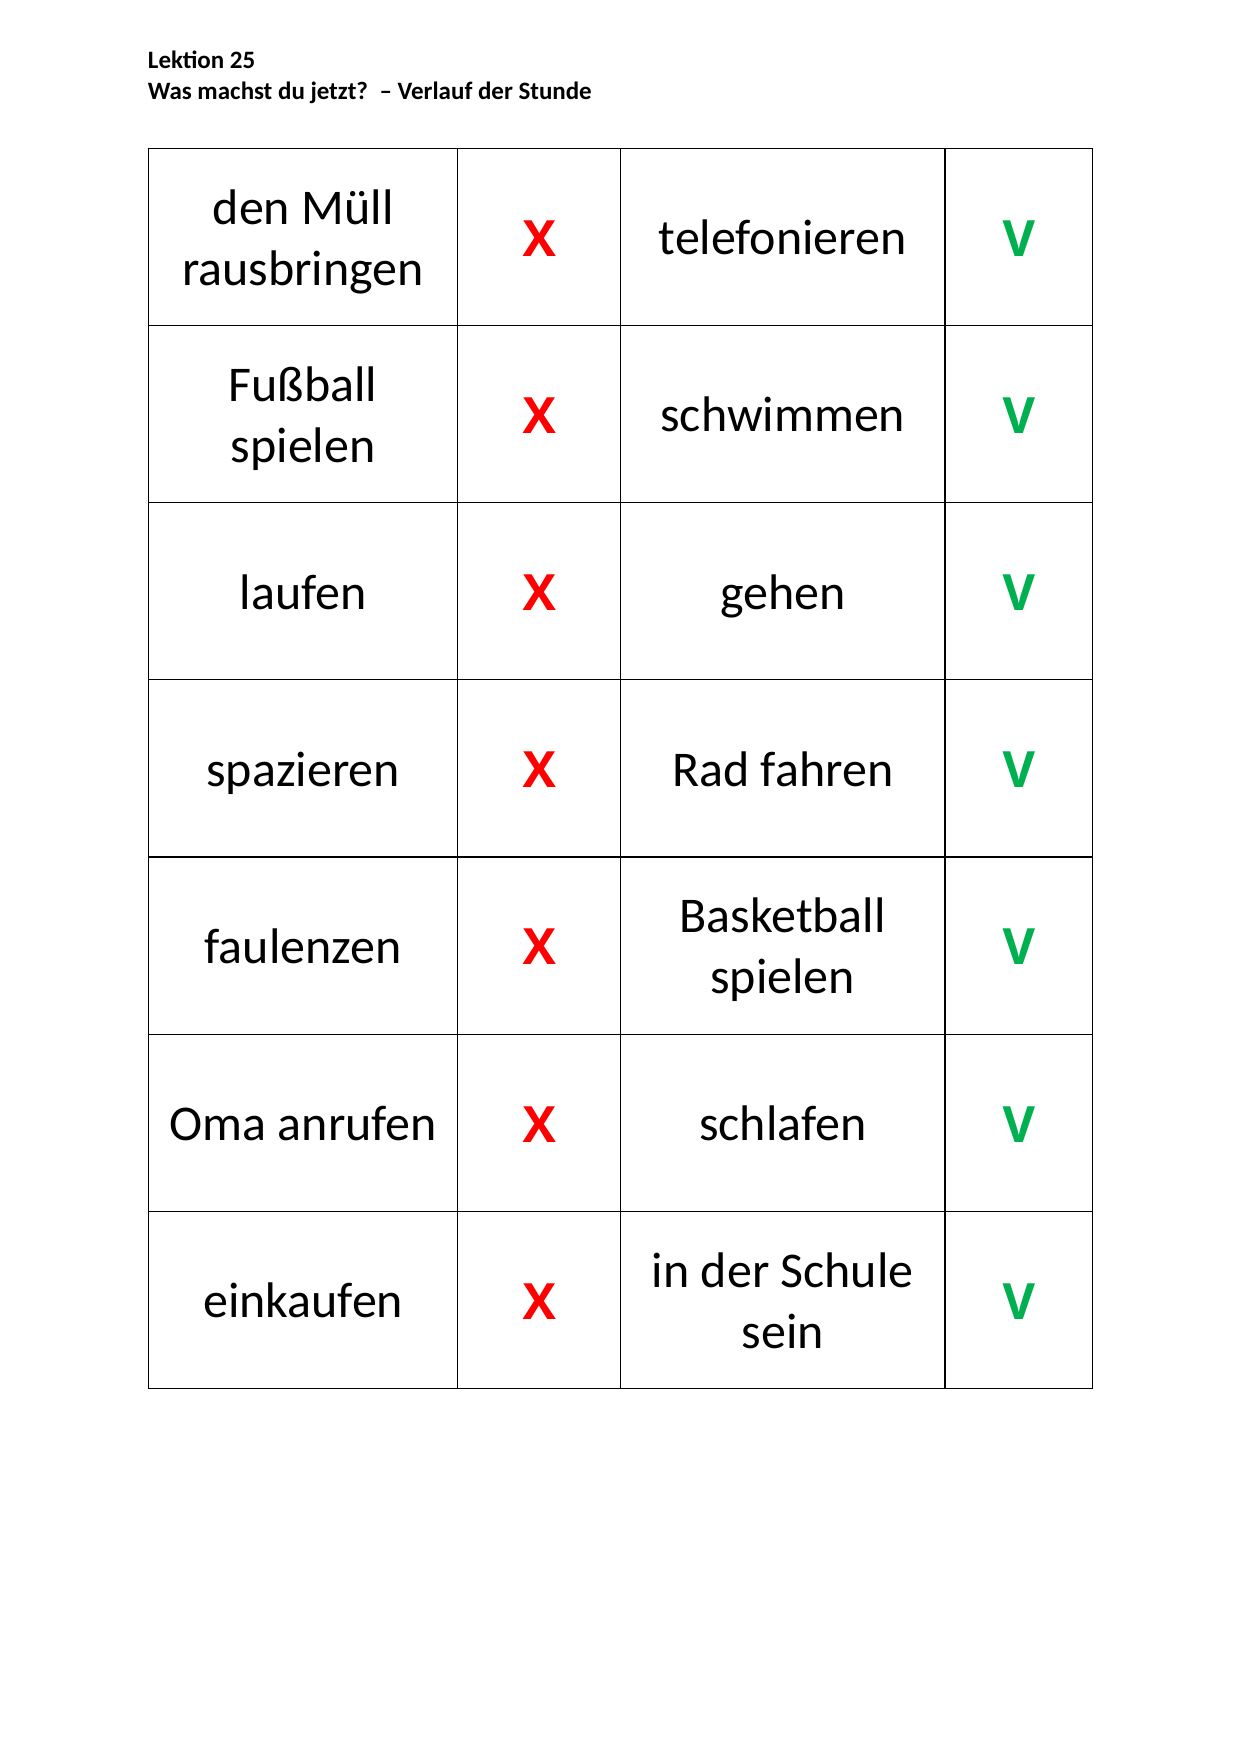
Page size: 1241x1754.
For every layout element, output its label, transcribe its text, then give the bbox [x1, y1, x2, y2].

table_cell X [458, 1212, 620, 1388]
table_cell X [458, 503, 620, 679]
table_cell V [946, 680, 1092, 856]
table_cell schwimmen [621, 326, 944, 502]
table_cell V [946, 858, 1092, 1033]
table_cell schlafen [621, 1035, 944, 1211]
table_cell Rad fahren [621, 680, 944, 856]
table_cell X [458, 149, 620, 325]
table_cell V [946, 1035, 1092, 1211]
table_cell V [946, 149, 1092, 325]
table_cell spazieren [149, 680, 457, 856]
table_cell den Müll rausbringen [149, 149, 457, 325]
table_cell in der Schule sein [621, 1212, 944, 1388]
table_cell faulenzen [149, 858, 457, 1033]
table_cell einkaufen [149, 1212, 457, 1388]
table_cell X [458, 858, 620, 1033]
table_cell X [458, 680, 620, 856]
table_cell Fußball spielen [149, 326, 457, 502]
table_cell Oma anrufen [149, 1035, 457, 1211]
table_cell telefonieren [621, 149, 944, 325]
table_cell V [946, 503, 1092, 679]
table_cell laufen [149, 503, 457, 679]
table_cell V [946, 326, 1092, 502]
table_cell gehen [621, 503, 944, 679]
table_cell X [458, 326, 620, 502]
table_cell V [946, 1212, 1092, 1388]
table_cell Basketball spielen [621, 858, 944, 1033]
table_cell X [458, 1035, 620, 1211]
